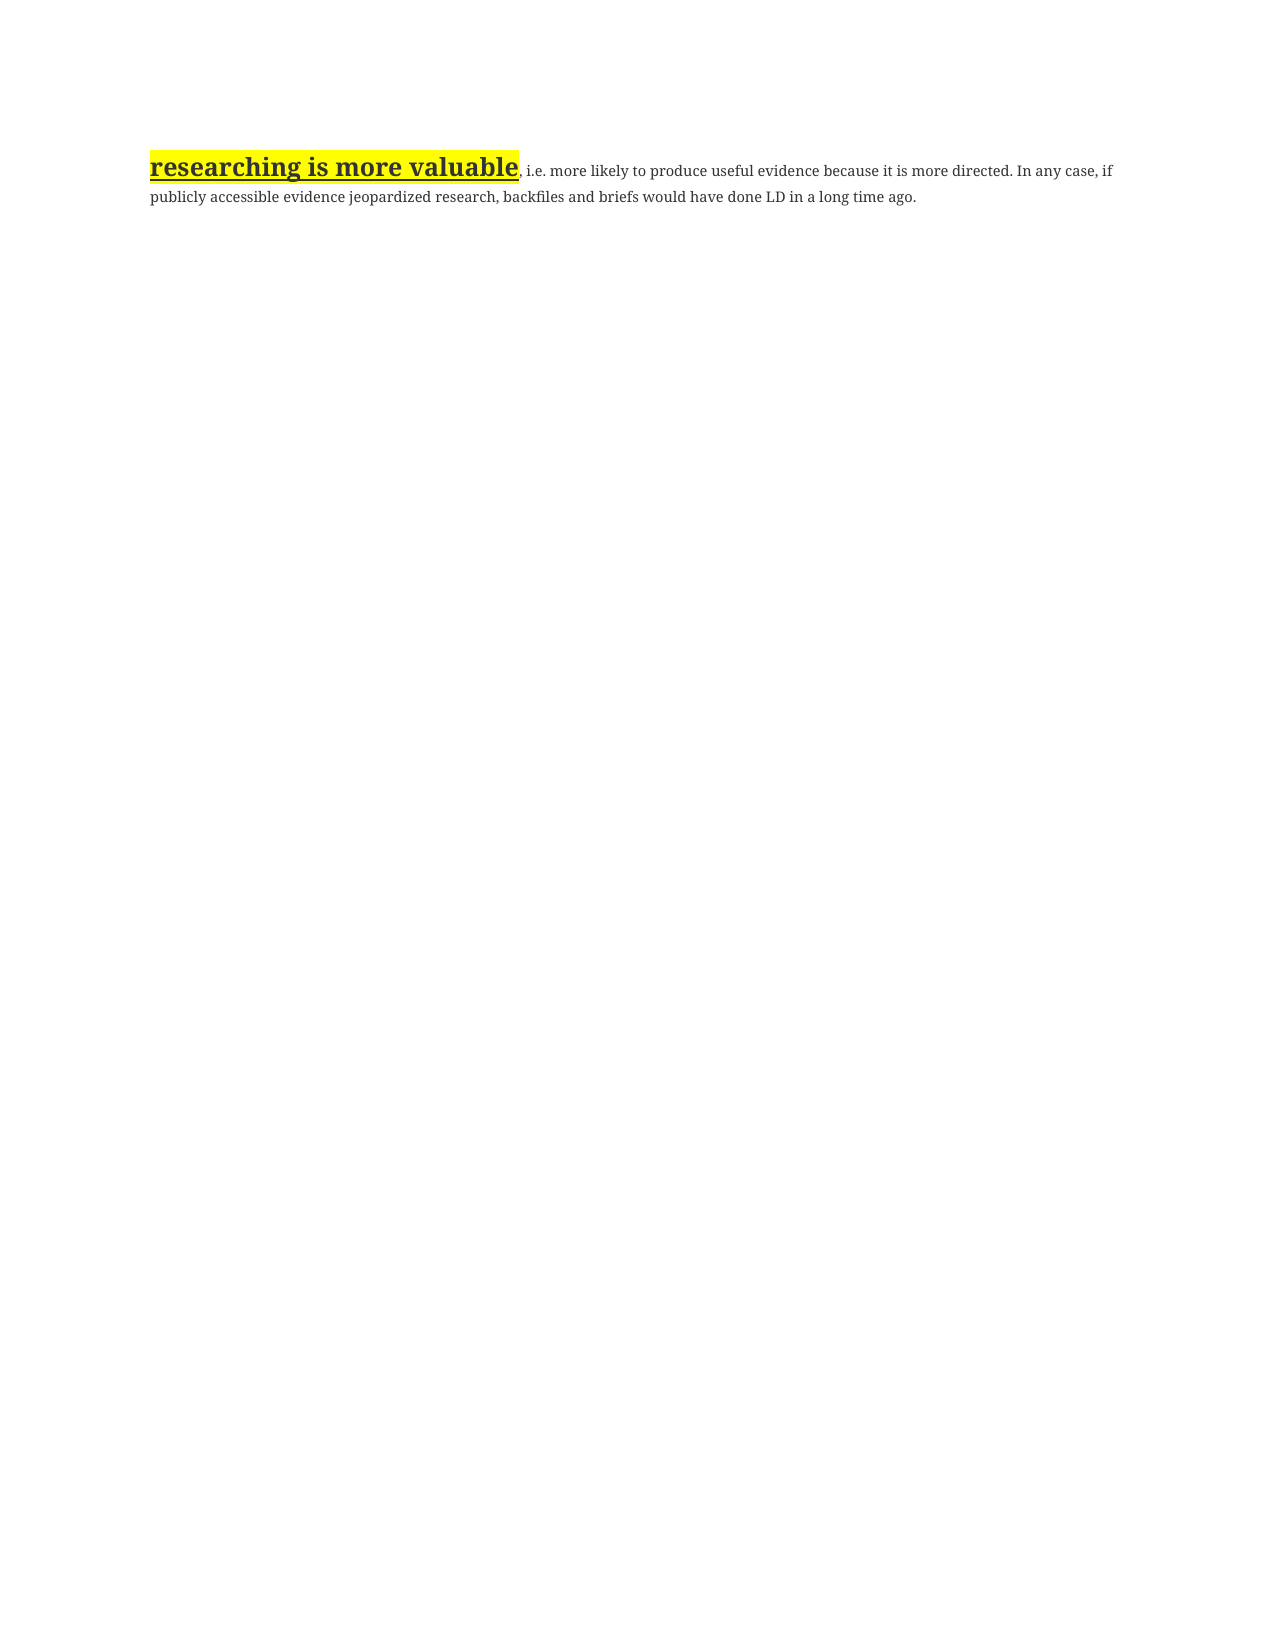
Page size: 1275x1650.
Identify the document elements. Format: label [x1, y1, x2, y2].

text [150, 150, 1125, 207]
